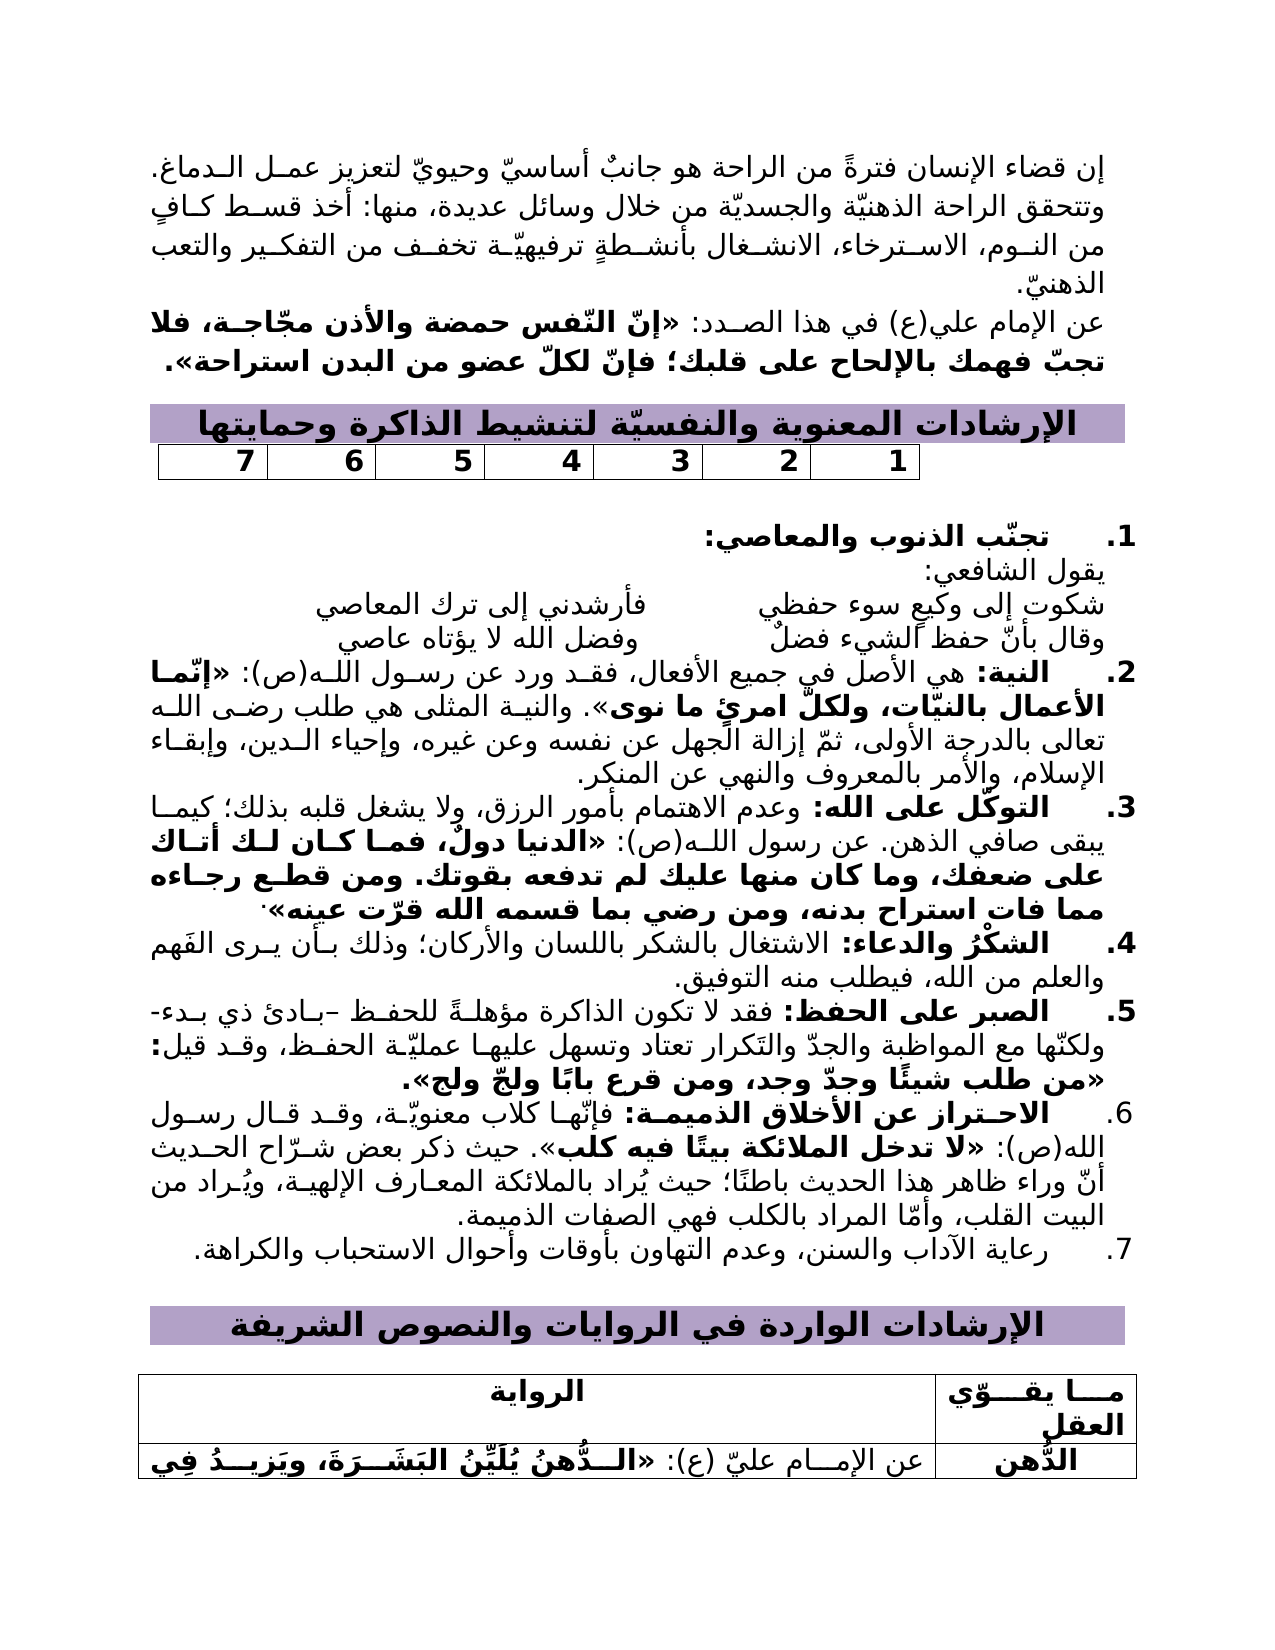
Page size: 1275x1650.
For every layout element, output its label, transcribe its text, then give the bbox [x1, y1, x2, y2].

table_header 1 [811, 445, 919, 478]
list تجنّب الذنوب والمعاصي: [150, 519, 1105, 553]
table_header ما يقوّي العقل [936, 1375, 1136, 1442]
list إن قضاء الإنسان فترةً من الراحة هو جانبٌ أساسيّ وحيويّ لتعزيز عمل الدماغ. وتتحقق الراحة الذهنيّة والجسديّة من خلال وسائل عديدة، منها: أخذ قسط كافٍ من النوم، الاسترخاء، الانشغال بأنشطةٍ ترفيهيّة تخفف من التفكير والتعب الذهنيّ. [150, 150, 1105, 301]
table_header 7 [159, 445, 267, 478]
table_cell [139, 1444, 935, 1477]
subtitle الإرشادات المعنوية والنفسيّة لتنشيط الذاكرة وحمايتها [150, 404, 1125, 443]
list رعاية الآداب والسنن، وعدم التهاون بأوقات وأحوال الاستحباب والكراهة. [150, 1232, 1105, 1266]
table_header 4 [485, 445, 593, 478]
list التوكّل على الله: وعدم الاهتمام بأمور الرزق، ولا يشغل قلبه بذلك؛ كيما يبقى صافي الذهن. عن رسول الله(ص): «الدنيا دولٌ، فما كان لك أتاك على ضعفك، وما كان منها عليك لم تدفعه بقوتك. ومن قطع رجاءه مما فات استراح بدنه، ومن رضي بما قسمه الله قرّت عينه». [150, 791, 1105, 927]
list النية: هي الأصل في جميع الأفعال، فقد ورد عن رسول الله(ص): «إنّما الأعمال بالنيّات، ولكلّ امرئٍ ما نوى». والنية المثلى هي طلب رضى الله تعالى بالدرجة الأولى، ثمّ إزالة الجهل عن نفسه وعن غيره، وإحياء الدين، وإبقاء الإسلام، والأمر بالمعروف والنهي عن المنكر. [150, 655, 1105, 791]
table_cell الدُّهن [936, 1444, 1136, 1477]
subtitle الإرشادات الواردة في الروايات والنصوص الشريفة [150, 1306, 1125, 1345]
text وقال بأنّ حفظ الشيء فضلٌ وفضل الله لا يؤتاه عاصي‏ [150, 621, 1105, 655]
table_header 6 [268, 445, 375, 478]
table_header 3 [594, 445, 702, 478]
table_header الرواية [139, 1375, 935, 1442]
text شكوت إلى وكيعٍ سوء حفظي‏ فأرشدني إلى ترك المعاصي‏ [150, 587, 1105, 621]
list عن الإمام علي(ع) في هذا الصدد: «إنّ النّفس حمضة والأذن مجّاجة، فلا تجبّ فهمك‏ بالإلحاح على قلبك؛ فإنّ لكلّ عضو من البدن استراحة». [150, 306, 1105, 379]
list الصبر على الحفظ: فقد لا تكون الذاكرة مؤهلةً للحفظ –بادئ ذي بدء- ولكنّها مع المواظبة والجدّ والتَكرار تعتاد وتسهل عليها عمليّة الحفظ، وقد قيل: «من طلب شيئًا وجدّ وجد، ومن قرع بابًا ولجّ ولج». [150, 994, 1105, 1096]
list الشكْرُ والدعاء: الاشتغال بالشكر باللسان والأركان؛ وذلك بأن يرى الفَهم والعلم من الله، فيطلب منه التوفيق. [150, 927, 1105, 994]
text يقول الشافعي: [150, 553, 1105, 587]
table_header 5 [376, 445, 484, 478]
table_header 2 [703, 445, 810, 478]
list الاحتراز عن الأخلاق الذميمة: فإنّها كلاب معنويّة، وقد قال رسول الله(ص): «لا تدخل الملائكة بيتًا فيه كلب». حيث ذكر بعض شرّاح الحديث أنّ وراء ظاهر هذا الحديث باطنًا؛ حيث يُراد بالملائكة المعارف الإلهية، ويُراد من البيت القلب، وأمّا المراد بالكلب فهي الصفات الذميمة. [150, 1096, 1105, 1232]
